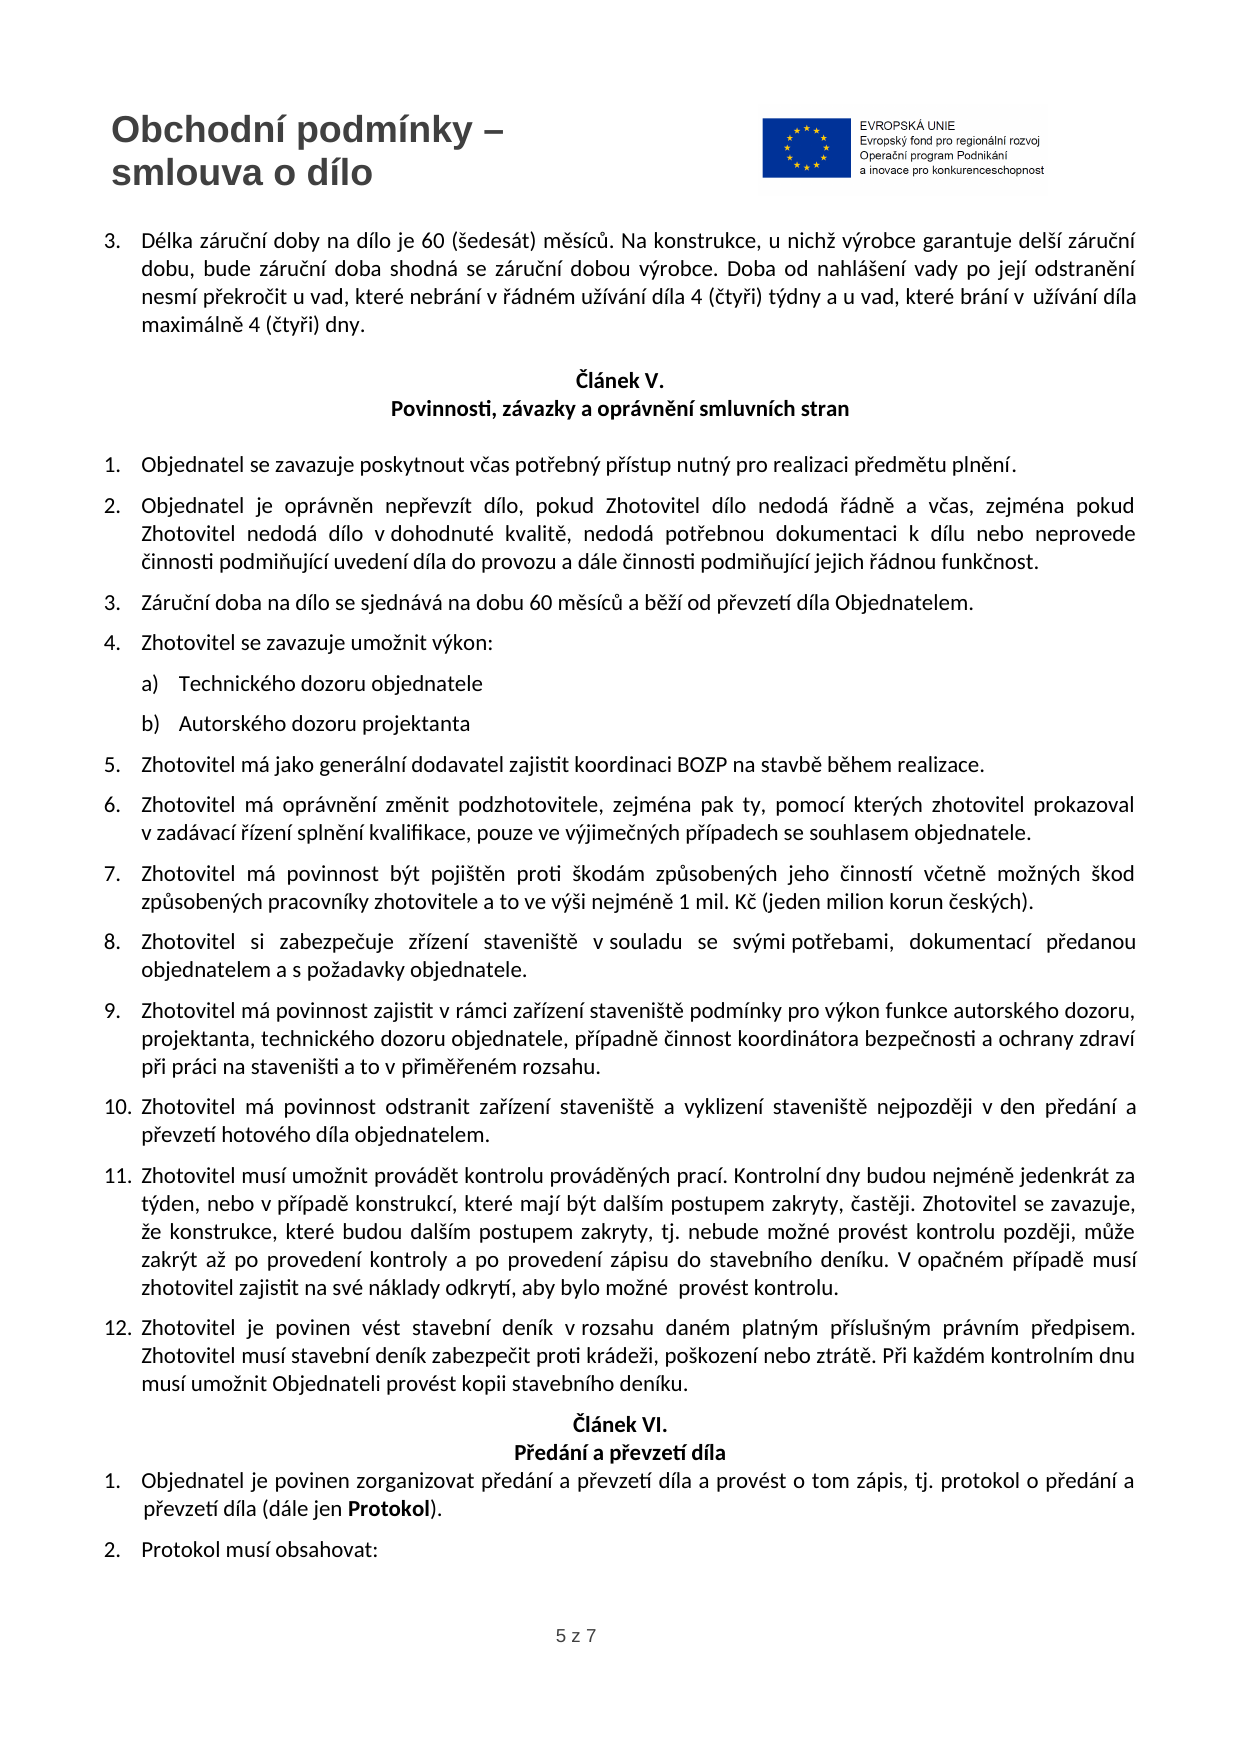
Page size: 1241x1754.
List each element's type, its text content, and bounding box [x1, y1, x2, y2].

list Autorského dozoru projektanta [141, 709, 1137, 737]
list Objednatel je oprávněn nepřevzít dílo, pokud Zhotovitel dílo nedodá řádně a včas, zejména pokud Zhotovitel nedodá dílo v dohodnuté kvalitě, nedodá potřebnou dokumentaci k dílu nebo neprovede činnosti podmiňující uvedení díla do provozu a dále činnosti podmiňující jejich řádnou funkčnost. [103, 491, 1137, 575]
list Záruční doba na dílo se sjednává na dobu 60 měsíců a běží od převzetí díla Objednatelem. [103, 588, 1137, 616]
list Zhotovitel si zabezpečuje zřízení staveniště v souladu se svými potřebami, dokumentací předanou objednatelem a s požadavky objednatele. [103, 927, 1137, 983]
list Zhotovitel má oprávnění změnit podzhotovitele, zejména pak ty, pomocí kterých zhotovitel prokazoval v zadávací řízení splnění kvalifikace, pouze ve výjimečných případech se souhlasem objednatele. [103, 790, 1137, 846]
list Zhotovitel se zavazuje umožnit výkon: [103, 628, 1137, 656]
list Zhotovitel je povinen vést stavební deník v rozsahu daném platným příslušným právním předpisem. Zhotovitel musí stavební deník zabezpečit proti krádeži, poškození nebo ztrátě. Při každém kontrolním dnu musí umožnit Objednateli provést kopii stavebního deníku. [103, 1313, 1137, 1398]
list Zhotovitel má povinnost být pojištěn proti škodám způsobených jeho činností včetně možných škod způsobených pracovníky zhotovitele a to ve výši nejméně 1 mil. Kč (jeden milion korun českých). [103, 859, 1137, 915]
list Technického dozoru objednatele [141, 669, 1137, 697]
list Zhotovitel má povinnost odstranit zařízení staveniště a vyklizení staveniště nejpozději v den předání a převzetí hotového díla objednatelem. [103, 1092, 1137, 1148]
list Objednatel je povinen zorganizovat předání a převzetí díla a provést o tom zápis, tj. protokol o předání a převzetí díla (dále jen Protokol). [103, 1466, 1137, 1522]
list Délka záruční doby na dílo je 60 (šedesát) měsíců. Na konstrukce, u nichž výrobce garantuje delší záruční dobu, bude záruční doba shodná se záruční dobou výrobce. Doba od nahlášení vady po její odstranění nesmí překročit u vad, které nebrání v řádném užívání díla 4 (čtyři) týdny a u vad, které brání v užívání díla maximálně 4 (čtyři) dny. [103, 226, 1137, 338]
list Zhotovitel musí umožnit provádět kontrolu prováděných prací. Kontrolní dny budou nejméně jedenkrát za týden, nebo v případě konstrukcí, které mají být dalším postupem zakryty, častěji. Zhotovitel se zavazuje, že konstrukce, které budou dalším postupem zakryty, tj. nebude možné provést kontrolu později, může zakrýt až po provedení kontroly a po provedení zápisu do stavebního deníku. V opačném případě musí zhotovitel zajistit na své náklady odkrytí, aby bylo možné provést kontrolu. [103, 1161, 1137, 1301]
text Článek V. [103, 366, 1137, 394]
picture [758, 104, 1048, 196]
text Předání a převzetí díla [103, 1438, 1137, 1466]
text Článek VI. [103, 1410, 1137, 1438]
list Objednatel se zavazuje poskytnout včas potřebný přístup nutný pro realizaci předmětu plnění. [103, 451, 1137, 478]
list Zhotovitel má povinnost zajistit v rámci zařízení staveniště podmínky pro výkon funkce autorského dozoru, projektanta, technického dozoru objednatele, případně činnost koordinátora bezpečnosti a ochrany zdraví při práci na staveništi a to v přiměřeném rozsahu. [103, 996, 1137, 1080]
list Zhotovitel má jako generální dodavatel zajistit koordinaci BOZP na stavbě během realizace. [103, 750, 1137, 778]
list Protokol musí obsahovat: [103, 1535, 1137, 1563]
text Povinnosti, závazky a oprávnění smluvních stran [103, 394, 1137, 422]
